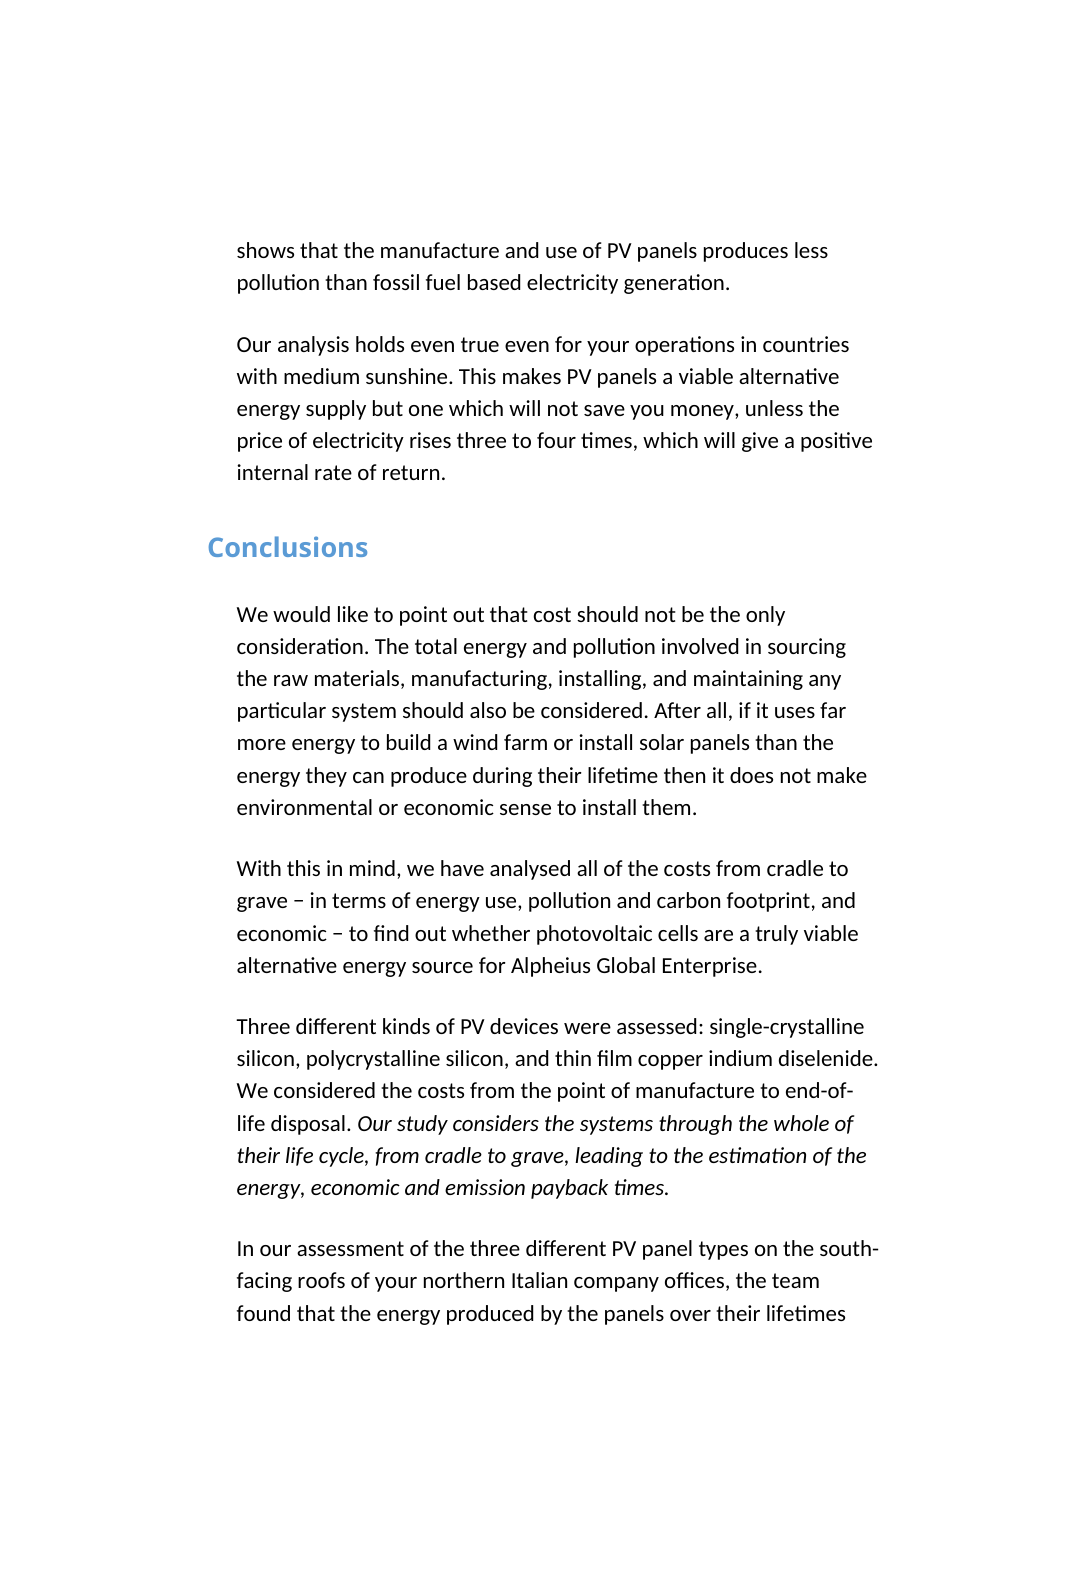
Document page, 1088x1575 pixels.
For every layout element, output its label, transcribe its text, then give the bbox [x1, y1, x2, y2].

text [236, 236, 881, 296]
text We would like to point out that cost should not be the only consideration. The total energy and pollution involved in sourcing the raw materials, manufacturing, installing, and maintaining any particular system should also be considered. After all, if it uses far more energy to build a wind farm or install solar panels than the energy they can produce during their lifetime then it does not make environmental or economic sense to install them. [236, 600, 881, 821]
text Our analysis holds even true even for your operations in countries with medium sunshine. This makes PV panels a viable alternative energy supply but one which will not save you money, unless the price of electricity rises three to four times, which will give a positive internal rate of return. [236, 330, 881, 487]
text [236, 1234, 881, 1327]
text Three different kinds of PV devices were assessed: single-crystalline silicon, polycrystalline silicon, and thin film copper indium diselenide. We considered the costs from the point of manufacture to end-of-life disposal. Our study considers the systems through the whole of their life cycle, from cradle to grave, leading to the estimation of the energy, economic and emission payback times. [236, 1012, 881, 1201]
text Conclusions [207, 528, 881, 565]
text With this in mind, we have analysed all of the costs from cradle to grave − in terms of energy use, pollution and carbon footprint, and economic − to find out whether photovoltaic cells are a truly viable alternative energy source for Alpheius Global Enterprise. [236, 854, 881, 979]
